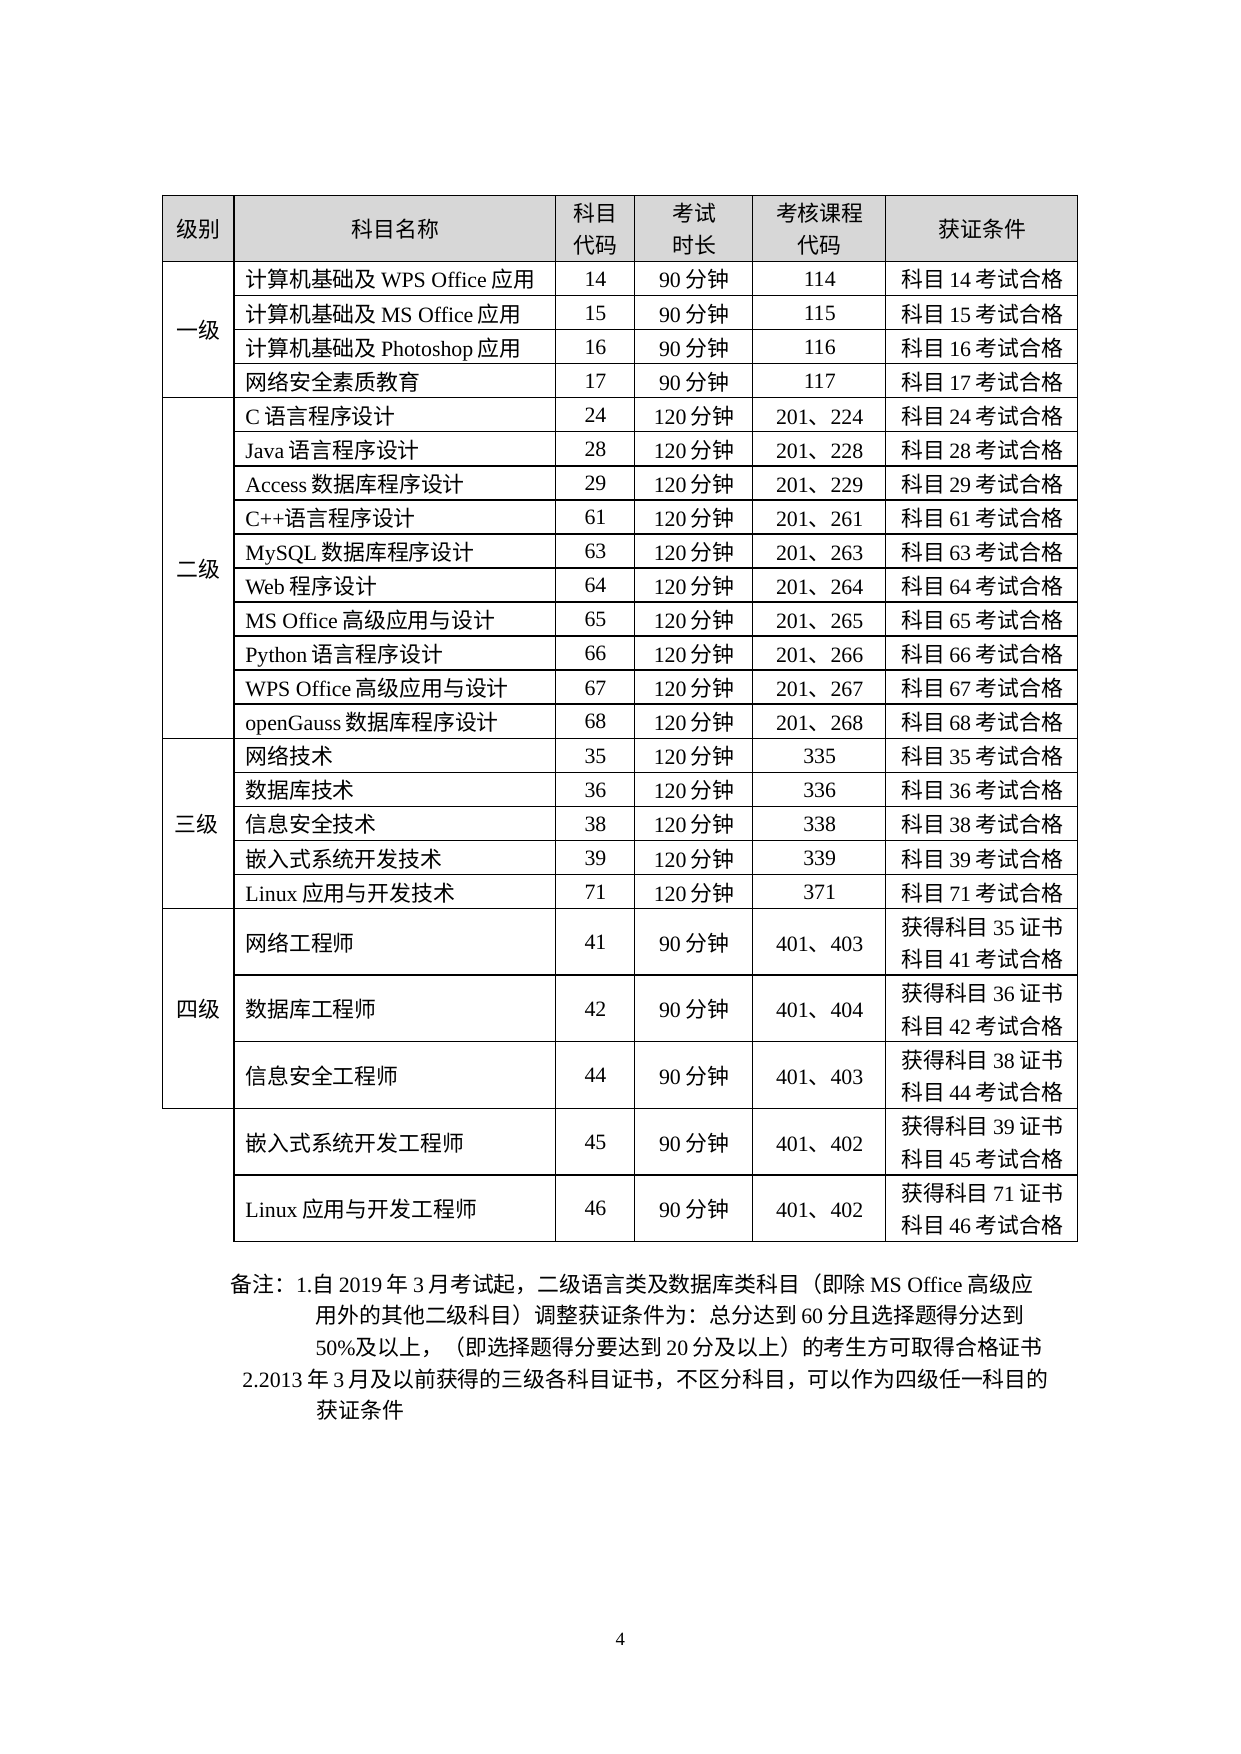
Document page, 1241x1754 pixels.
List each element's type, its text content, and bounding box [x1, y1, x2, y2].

table_cell Java语言程序设计 [235, 432, 555, 465]
table_cell 科目39考试合格 [886, 841, 1077, 874]
table_cell 201、261 [753, 501, 885, 533]
table_cell 120分钟 [635, 603, 752, 635]
table_cell 90分钟 [635, 296, 752, 329]
text 备注：1.自2019年3月考试起，二级语言类及数据库类科目（即除MS Office高级应用外的其他二级科目）调整获证条件为：总分达到60分且选择题得分达到50%及以上，（即选择题得分要达到20分及以上）的考生方可取得合格证书 [230, 1267, 1053, 1362]
table_cell 计算机基础及WPS Office应用 [235, 262, 555, 294]
table_cell 科目24考试合格 [886, 398, 1077, 431]
table_cell 四级 [163, 909, 233, 1107]
table_cell 数据库工程师 [235, 976, 555, 1041]
table_cell 339 [753, 841, 885, 874]
table_cell 35 [556, 739, 634, 771]
table_cell 90分钟 [635, 976, 752, 1041]
table_cell 科目35考试合格 [886, 739, 1077, 771]
table_cell 120分钟 [635, 535, 752, 567]
table_cell 336 [753, 773, 885, 806]
table_cell 201、264 [753, 569, 885, 601]
table_cell 201、228 [753, 432, 885, 465]
table_cell 201、266 [753, 637, 885, 669]
table_cell 41 [556, 909, 634, 974]
table_cell 二级 [163, 398, 233, 737]
table_cell 201、263 [753, 535, 885, 567]
table_header 考试 时长 [635, 196, 752, 261]
table_cell 201、265 [753, 603, 885, 635]
table_cell 39 [556, 841, 634, 874]
table_cell 科目63考试合格 [886, 535, 1077, 567]
table_cell 42 [556, 976, 634, 1041]
table_cell 一级 [163, 262, 233, 397]
table_cell 115 [753, 296, 885, 329]
table_cell 科目61考试合格 [886, 501, 1077, 533]
table_header 科目 代码 [556, 196, 634, 261]
table_cell 45 [556, 1109, 634, 1174]
table_cell 科目67考试合格 [886, 671, 1077, 703]
table_cell 371 [753, 875, 885, 908]
table_cell 120分钟 [635, 432, 752, 465]
table_cell 嵌入式系统开发工程师 [235, 1109, 555, 1174]
table_cell 61 [556, 501, 634, 533]
table_cell 90分钟 [635, 1109, 752, 1174]
table_cell 15 [556, 296, 634, 329]
table_cell 科目29考试合格 [886, 467, 1077, 499]
table_cell 24 [556, 398, 634, 431]
table_cell 201、268 [753, 705, 885, 737]
table_cell 120分钟 [635, 501, 752, 533]
table_cell 120分钟 [635, 467, 752, 499]
table_cell 38 [556, 807, 634, 839]
table_cell 28 [556, 432, 634, 465]
table_cell 90分钟 [635, 1176, 752, 1241]
table_cell 90分钟 [635, 1042, 752, 1107]
table_cell 71 [556, 875, 634, 908]
table_cell C++语言程序设计 [235, 501, 555, 533]
table_cell 66 [556, 637, 634, 669]
table_cell 网络安全素质教育 [235, 364, 555, 397]
table_cell 90分钟 [635, 909, 752, 974]
table_header 获证条件 [886, 196, 1077, 261]
table_cell WPS Office高级应用与设计 [235, 671, 555, 703]
table_cell 68 [556, 705, 634, 737]
table_cell 201、224 [753, 398, 885, 431]
table_cell 科目38考试合格 [886, 807, 1077, 839]
table_cell 90分钟 [635, 330, 752, 363]
table_header 考核课程 代码 [753, 196, 885, 261]
table_cell 401、403 [753, 1042, 885, 1107]
table_cell Web程序设计 [235, 569, 555, 601]
table_cell 401、403 [753, 909, 885, 974]
table_cell 信息安全工程师 [235, 1042, 555, 1107]
table_cell 120分钟 [635, 637, 752, 669]
table_cell 120分钟 [635, 841, 752, 874]
table_cell 科目36考试合格 [886, 773, 1077, 806]
table_cell 获得科目39证书 科目45考试合格 [886, 1109, 1077, 1174]
table_cell Linux应用与开发技术 [235, 875, 555, 908]
table_cell 网络工程师 [235, 909, 555, 974]
table_cell 67 [556, 671, 634, 703]
table_cell 科目66考试合格 [886, 637, 1077, 669]
table_cell 获得科目36证书 科目42考试合格 [886, 976, 1077, 1041]
table_cell 科目14考试合格 [886, 262, 1077, 294]
table_cell 401、402 [753, 1176, 885, 1241]
table_cell 数据库技术 [235, 773, 555, 806]
table_cell 90分钟 [635, 364, 752, 397]
table_cell MS Office高级应用与设计 [235, 603, 555, 635]
table_cell MySQL数据库程序设计 [235, 535, 555, 567]
table_cell 三级 [163, 739, 233, 908]
table_cell 获得科目35证书 科目41考试合格 [886, 909, 1077, 974]
table_header 级别 [163, 196, 233, 261]
table_cell 120分钟 [635, 807, 752, 839]
table_cell 338 [753, 807, 885, 839]
table_cell Access数据库程序设计 [235, 467, 555, 499]
table_header 科目名称 [235, 196, 555, 261]
table_cell 36 [556, 773, 634, 806]
table_cell 科目16考试合格 [886, 330, 1077, 363]
table_cell 120分钟 [635, 773, 752, 806]
table_cell 90分钟 [635, 262, 752, 294]
table_cell 科目71考试合格 [886, 875, 1077, 908]
table_cell 科目17考试合格 [886, 364, 1077, 397]
table_cell 信息安全技术 [235, 807, 555, 839]
table_cell 120分钟 [635, 705, 752, 737]
table_cell 16 [556, 330, 634, 363]
table_cell 401、402 [753, 1109, 885, 1174]
table_cell 201、229 [753, 467, 885, 499]
table_cell 科目15考试合格 [886, 296, 1077, 329]
table_cell 63 [556, 535, 634, 567]
table_cell 44 [556, 1042, 634, 1107]
table_cell 计算机基础及MS Office应用 [235, 296, 555, 329]
table_cell 114 [753, 262, 885, 294]
table_cell 120分钟 [635, 398, 752, 431]
table_cell 117 [753, 364, 885, 397]
table_cell 335 [753, 739, 885, 771]
table_cell 网络技术 [235, 739, 555, 771]
table_cell 120分钟 [635, 569, 752, 601]
table_cell 14 [556, 262, 634, 294]
table_cell 46 [556, 1176, 634, 1241]
table_cell 64 [556, 569, 634, 601]
table_cell 116 [753, 330, 885, 363]
table_cell 科目65考试合格 [886, 603, 1077, 635]
table_cell openGauss数据库程序设计 [235, 705, 555, 737]
table_cell 120分钟 [635, 739, 752, 771]
table_cell 17 [556, 364, 634, 397]
table_cell 65 [556, 603, 634, 635]
table_cell 科目68考试合格 [886, 705, 1077, 737]
table_cell 120分钟 [635, 875, 752, 908]
table_cell 嵌入式系统开发技术 [235, 841, 555, 874]
table_cell 计算机基础及Photoshop应用 [235, 330, 555, 363]
table_cell 科目28考试合格 [886, 432, 1077, 465]
table_cell 401、404 [753, 976, 885, 1041]
table_cell 29 [556, 467, 634, 499]
table_cell Python语言程序设计 [235, 637, 555, 669]
table_cell C语言程序设计 [235, 398, 555, 431]
table_cell 获得科目71证书 科目46考试合格 [886, 1176, 1077, 1241]
table_cell 120分钟 [635, 671, 752, 703]
table_cell 201、267 [753, 671, 885, 703]
table_cell 获得科目38证书 科目44考试合格 [886, 1042, 1077, 1107]
table_cell 科目64考试合格 [886, 569, 1077, 601]
table_cell Linux应用与开发工程师 [235, 1176, 555, 1241]
text 2.2013年3月及以前获得的三级各科目证书，不区分科目，可以作为四级任一科目的获证条件 [187, 1362, 1053, 1425]
